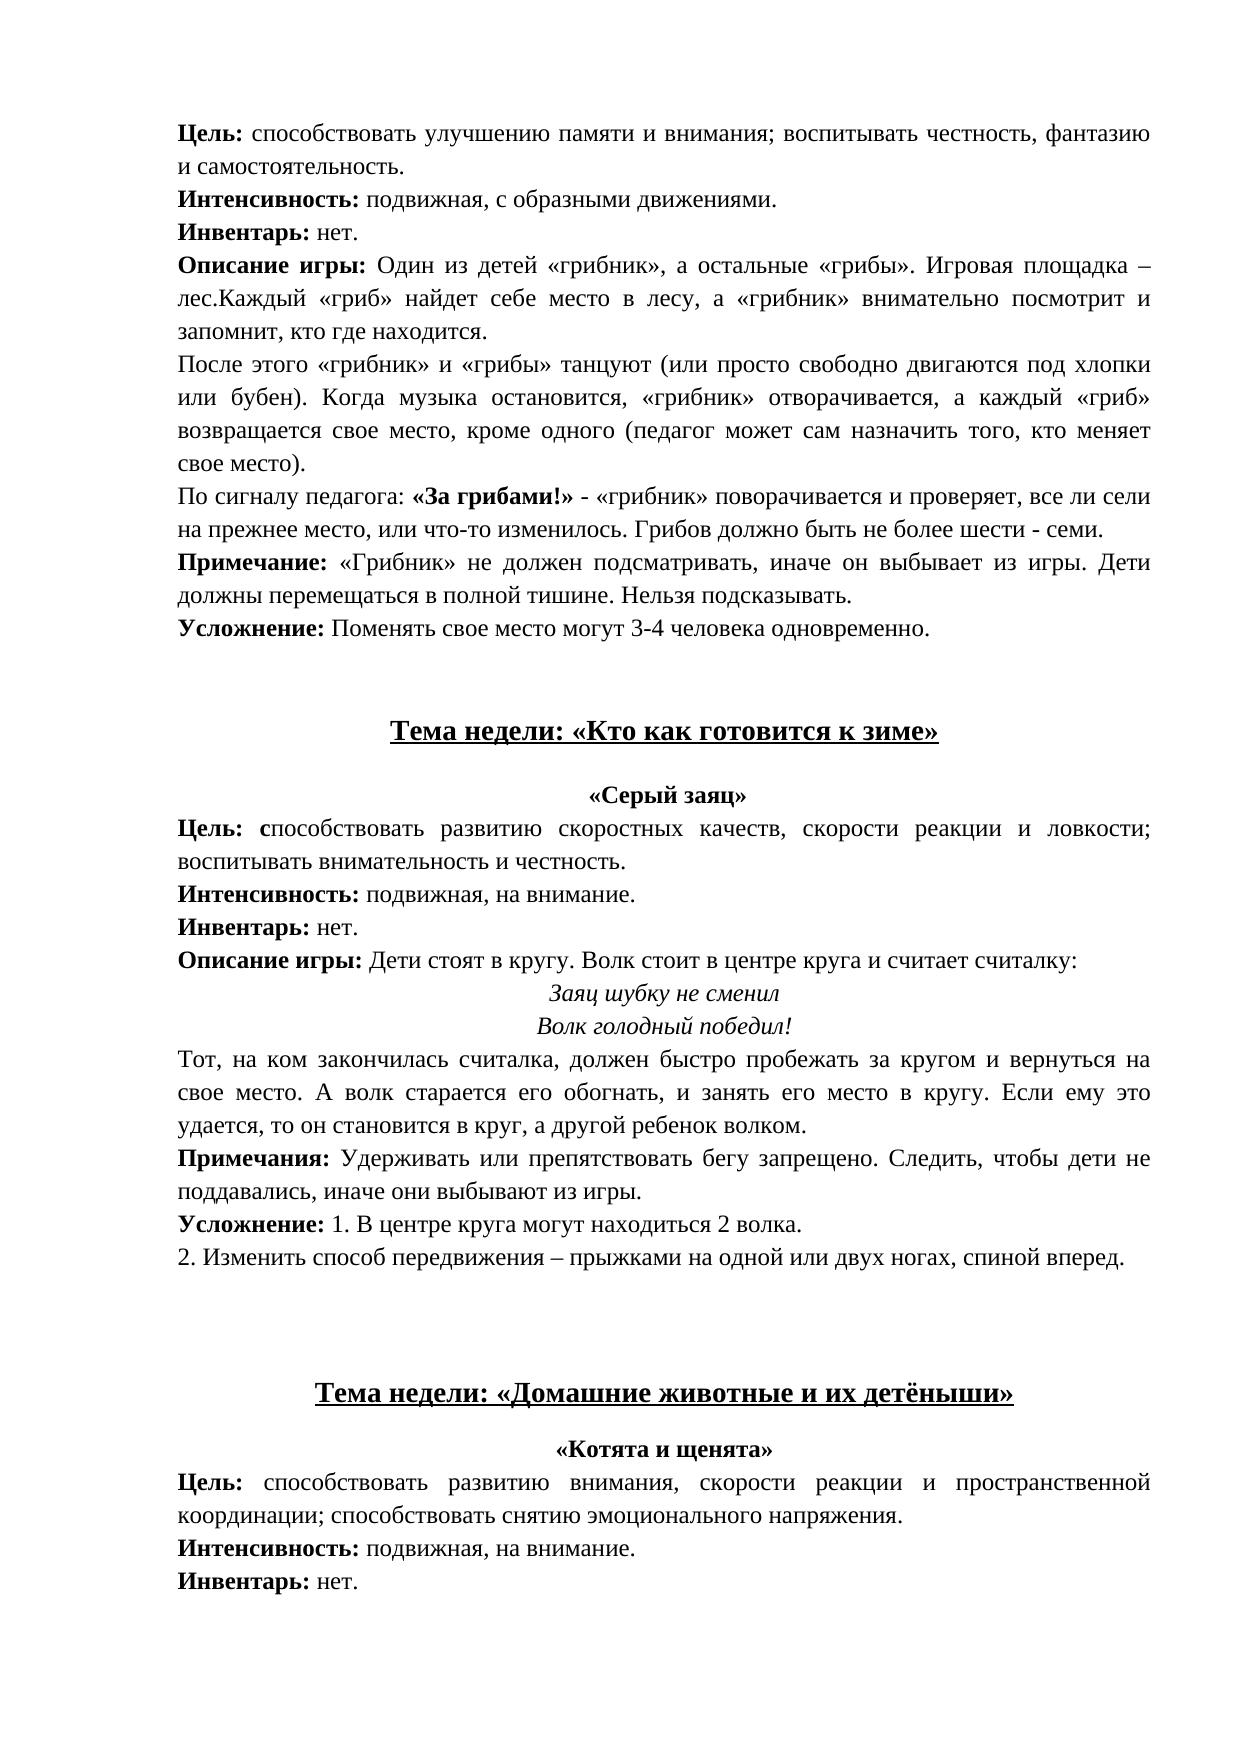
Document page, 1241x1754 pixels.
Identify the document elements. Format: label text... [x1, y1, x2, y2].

text Цель: способствовать развитию внимания, скорости реакции и пространственной координации; способствовать снятию эмоционального напряжения. [177, 1467, 1152, 1529]
text 2. Изменить способ передвижения – прыжками на одной или двух ногах, спиной вперед. [177, 1242, 1152, 1271]
text Инвентарь: нет. [177, 217, 1152, 246]
text Усложнение: Поменять свое место могут 3-4 человека одновременно. [177, 613, 1152, 642]
text «Серый заяц» [177, 780, 1152, 809]
text Интенсивность: подвижная, на внимание. [177, 1533, 1152, 1562]
text Инвентарь: нет. [177, 912, 1152, 941]
text Цель: способствовать улучшению памяти и внимания; воспитывать честность, фантазию и самостоятельность. [177, 118, 1152, 180]
text Тема недели: «Кто как готовится к зиме» [177, 713, 1152, 747]
text Описание игры: Дети стоят в кругу. Волк стоит в центре круга и считает считалку: [177, 945, 1152, 974]
text По сигналу педагога: «За грибами!» - «грибник» поворачивается и проверяет, все ли сели на прежнее место, или что-то изменилось. Грибов должно быть не более шести - семи. [177, 481, 1152, 543]
text Тот, на ком закончилась считалка, должен быстро пробежать за кругом и вернуться на свое место. А волк старается его обогнать, и занять его место в кругу. Если ему это удается, то он становится в круг, а другой ребенок волком. [177, 1044, 1152, 1139]
text «Котята и щенята» [177, 1434, 1152, 1463]
text Интенсивность: подвижная, на внимание. [177, 879, 1152, 908]
text Инвентарь: нет. [177, 1566, 1152, 1595]
text Усложнение: 1. В центре круга могут находиться 2 волка. [177, 1209, 1152, 1238]
text Цель: способствовать развитию скоростных качеств, скорости реакции и ловкости; воспитывать внимательность и честность. [177, 813, 1152, 875]
text После этого «грибник» и «грибы» танцуют (или просто свободно двигаются под хлопки или бубен). Когда музыка остановится, «грибник» отворачивается, а каждый «гриб» возвращается свое место, кроме одного (педагог может сам назначить того, кто меняет свое место). [177, 349, 1152, 477]
text Заяц шубку не сменил [177, 978, 1152, 1007]
text Тема недели: «Домашние животные и их детёныши» [177, 1375, 1152, 1408]
text Волк голодный победил! [177, 1011, 1152, 1040]
text Описание игры: Один из детей «грибник», а остальные «грибы». Игровая площадка – лес.Каждый «гриб» найдет себе место в лесу, а «грибник» внимательно посмотрит и запомнит, кто где находится. [177, 250, 1152, 345]
text Примечания: Удерживать или препятствовать бегу запрещено. Следить, чтобы дети не поддавались, иначе они выбывают из игры. [177, 1143, 1152, 1205]
text Примечание: «Грибник» не должен подсматривать, иначе он выбывает из игры. Дети должны перемещаться в полной тишине. Нельзя подсказывать. [177, 547, 1152, 609]
text Интенсивность: подвижная, с образными движениями. [177, 184, 1152, 213]
